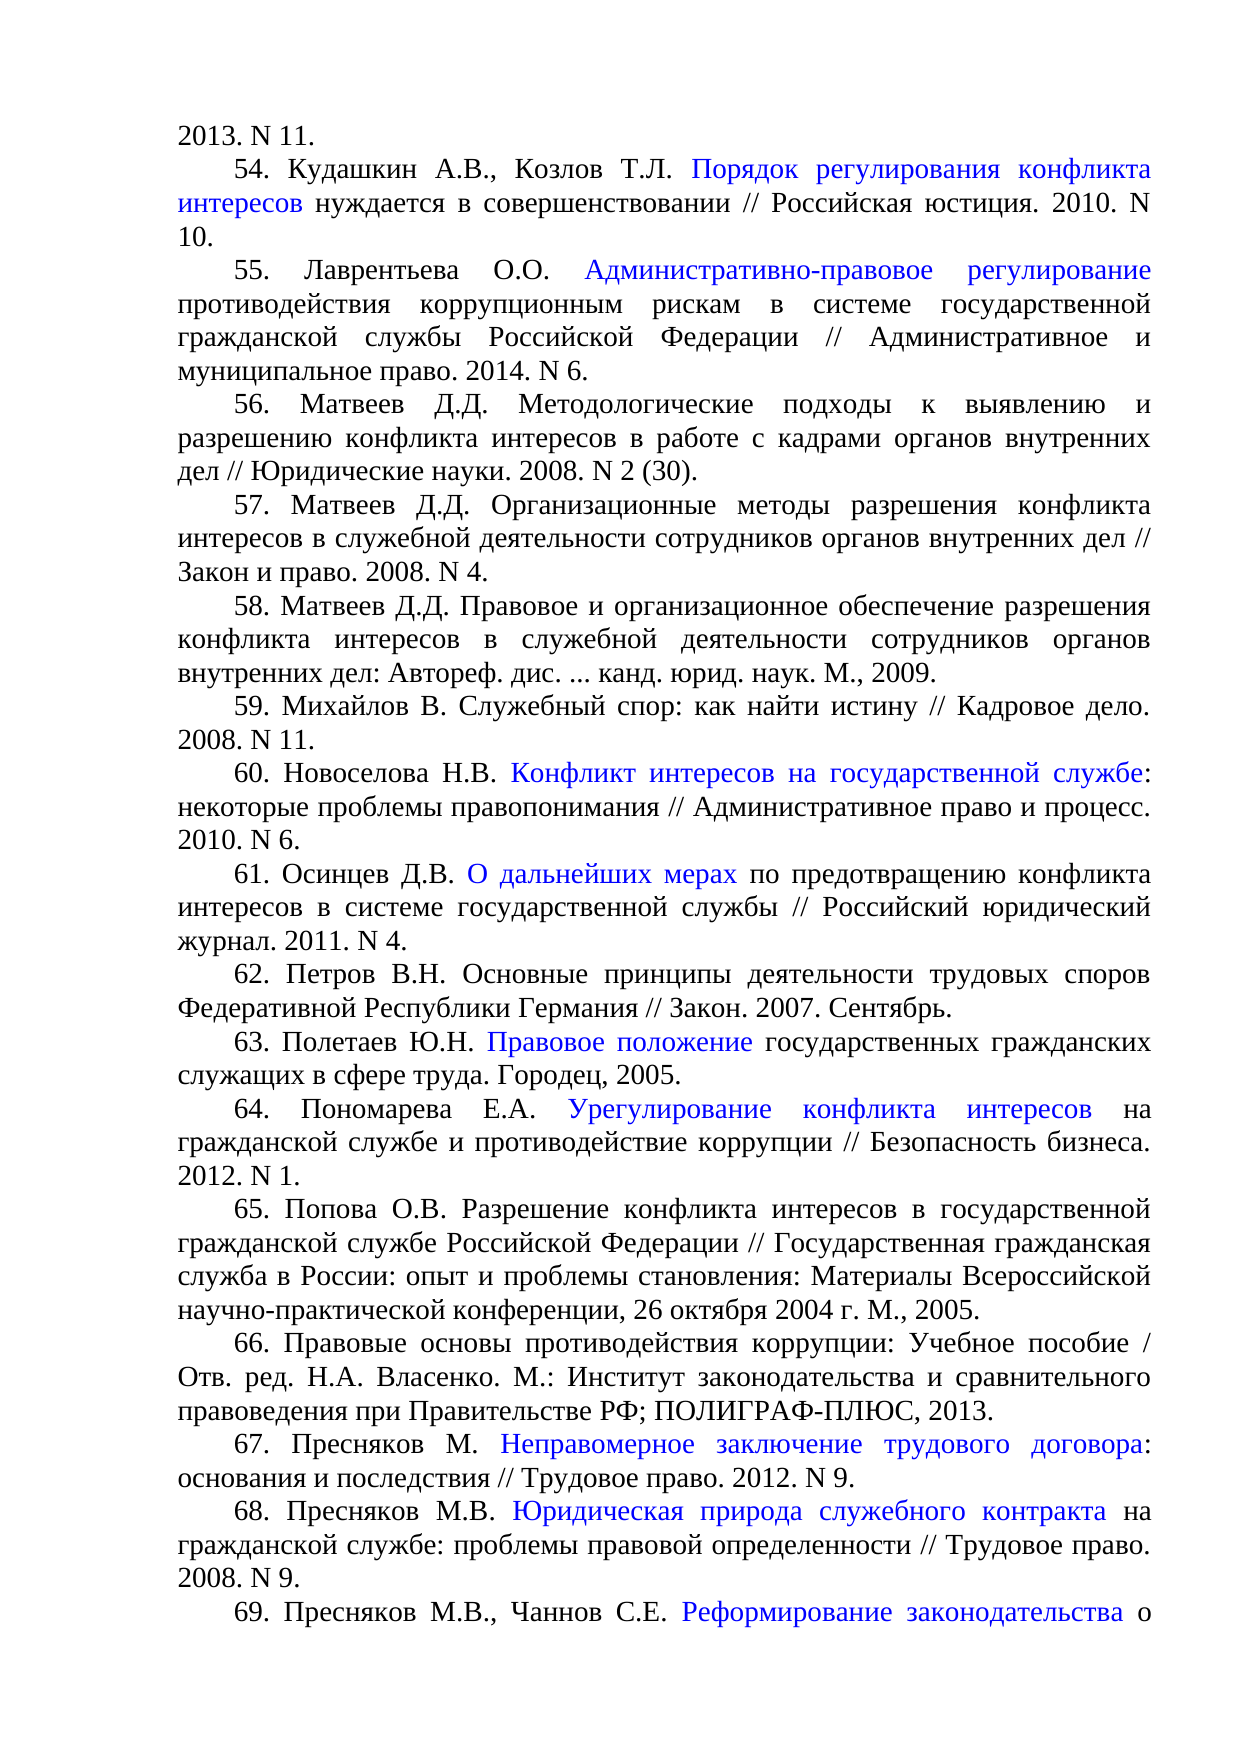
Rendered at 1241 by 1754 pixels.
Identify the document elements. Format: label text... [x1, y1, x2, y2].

text 67. Пресняков М. Неправомерное заключение трудового договора: основания и последствия // Трудовое право. 2012. N 9. [177, 1426, 1152, 1493]
text 68. Пресняков М.В. Юридическая природа служебного контракта на гражданской службе: проблемы правовой определенности // Трудовое право. 2008. N 9. [177, 1493, 1152, 1594]
text 59. Михайлов В. Служебный спор: как найти истину // Кадровое дело. 2008. N 11. [177, 688, 1152, 755]
text 63. Полетаев Ю.Н. Правовое положение государственных гражданских служащих в сфере труда. Городец, 2005. [177, 1024, 1152, 1091]
text 65. Попова О.В. Разрешение конфликта интересов в государственной гражданской службе Российской Федерации // Государственная гражданская служба в России: опыт и проблемы становления: Материалы Всероссийской научно-практической конференции, 26 октября 2004 г. М., 2005. [177, 1191, 1152, 1326]
text 64. Пономарева Е.А. Урегулирование конфликта интересов на гражданской службе и противодействие коррупции // Безопасность бизнеса. 2012. N 1. [177, 1091, 1152, 1191]
text 66. Правовые основы противодействия коррупции: Учебное пособие / Отв. ред. Н.А. Власенко. М.: Институт законодательства и сравнительного правоведения при Правительстве РФ; ПОЛИГРАФ-ПЛЮС, 2013. [177, 1326, 1152, 1426]
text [177, 118, 1152, 152]
text 62. Петров В.Н. Основные принципы деятельности трудовых споров Федеративной Республики Германия // Закон. 2007. Сентябрь. [177, 957, 1152, 1024]
text 55. Лаврентьева О.О. Административно-правовое регулирование противодействия коррупционным рискам в системе государственной гражданской службы Российской Федерации // Административное и муниципальное право. 2014. N 6. [177, 252, 1152, 386]
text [177, 1594, 1152, 1627]
text 58. Матвеев Д.Д. Правовое и организационное обеспечение разрешения конфликта интересов в служебной деятельности сотрудников органов внутренних дел: Автореф. дис. ... канд. юрид. наук. М., 2009. [177, 588, 1152, 688]
text 60. Новоселова Н.В. Конфликт интересов на государственной службе: некоторые проблемы правопонимания // Административное право и процесс. 2010. N 6. [177, 755, 1152, 856]
text 56. Матвеев Д.Д. Методологические подходы к выявлению и разрешению конфликта интересов в работе с кадрами органов внутренних дел // Юридические науки. 2008. N 2 (30). [177, 386, 1152, 487]
text 54. Кудашкин А.В., Козлов Т.Л. Порядок регулирования конфликта интересов нуждается в совершенствовании // Российская юстиция. 2010. N 10. [177, 152, 1152, 252]
text 57. Матвеев Д.Д. Организационные методы разрешения конфликта интересов в служебной деятельности сотрудников органов внутренних дел // Закон и право. 2008. N 4. [177, 487, 1152, 588]
text 61. Осинцев Д.В. О дальнейших мерах по предотвращению конфликта интересов в системе государственной службы // Российский юридический журнал. 2011. N 4. [177, 856, 1152, 957]
